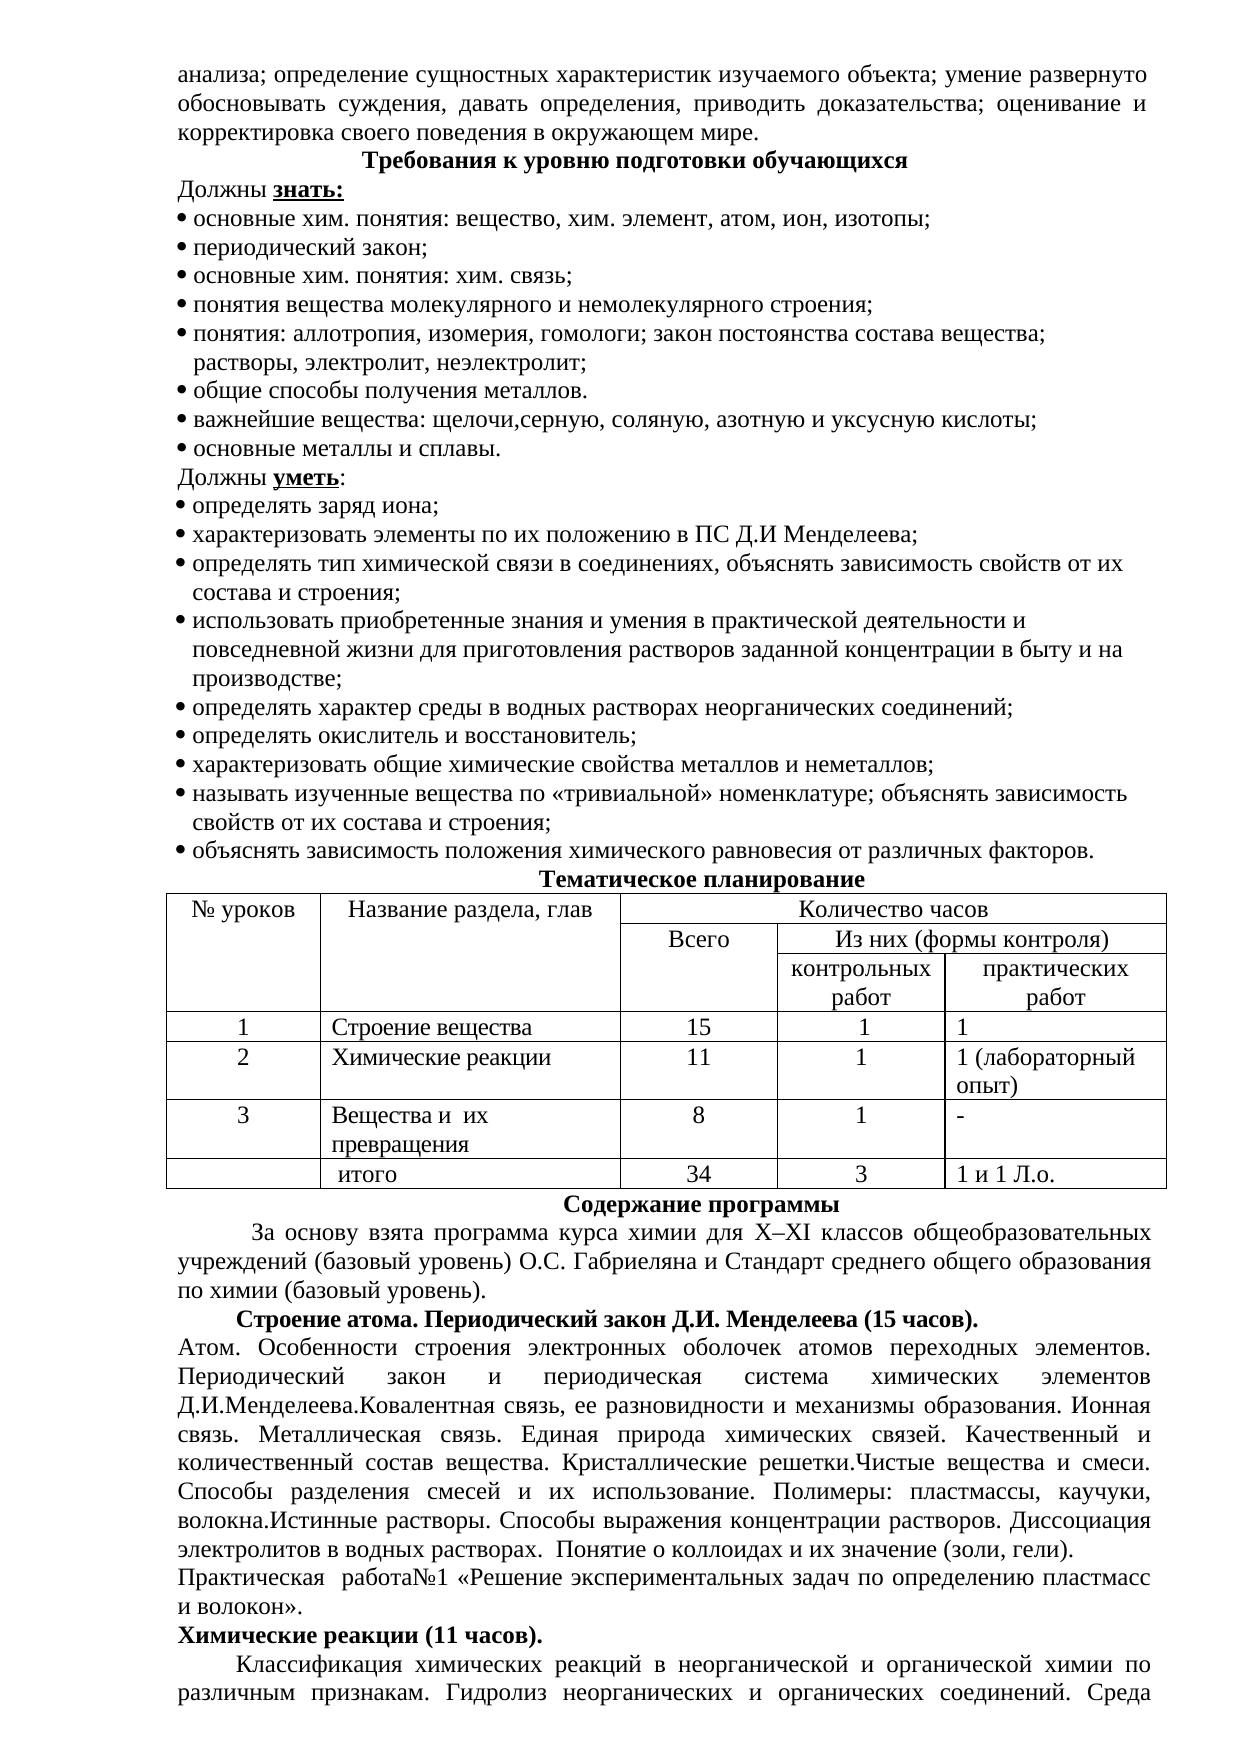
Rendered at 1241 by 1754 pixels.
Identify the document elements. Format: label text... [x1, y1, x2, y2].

table_header № уроков [167, 894, 320, 1011]
text Содержание программы [177, 1189, 1152, 1217]
table_cell практических работ [946, 954, 1166, 1011]
table_cell Всего [621, 924, 777, 1011]
list понятия: аллотропия, изомерия, гомологи; закон постоянства состава вещества; растворы, электролит, неэлектролит; [177, 318, 1152, 375]
list характеризовать элементы по их положению в ПС Д.И Менделеева; [176, 519, 1152, 548]
list объяснять зависимость положения химического равновесия от различных факторов. [176, 835, 1152, 864]
table_cell 1 [778, 1042, 944, 1099]
table_cell Из них (формы контроля) [778, 924, 1166, 952]
list определять заряд иона; [176, 490, 1152, 519]
table_cell Химические реакции [321, 1042, 620, 1099]
table_cell Строение вещества [321, 1012, 620, 1041]
table_cell 1 [778, 1100, 944, 1158]
list основные хим. понятия: вещество, хим. элемент, атом, ион, изотопы; [177, 203, 1152, 232]
text Требования к уровню подготовки обучающихся [118, 145, 1152, 174]
list определять тип химической связи в соединениях, объяснять зависимость свойств от их состава и строения; [176, 548, 1152, 605]
text Должны знать: [177, 174, 1152, 203]
list называть изученные вещества по «тривиальной» номенклатуре; объяснять зависимость свойств от их состава и строения; [176, 778, 1152, 835]
table_cell контрольных работ [778, 954, 944, 1011]
list определять характер среды в водных растворах неорганических соединений; [176, 692, 1152, 720]
table_cell 1 и 1 Л.о. [946, 1159, 1166, 1188]
list основные металлы и сплавы. [177, 433, 1152, 462]
text За основу взята программа курса химии для X–XI классов общеобразовательных учреждений (базовый уровень) О.С. Габриеляна и Стандарт среднего общего образования по химии (базовый уровень). [177, 1217, 1152, 1304]
table_cell 1 [167, 1012, 320, 1041]
table_cell 1 [778, 1012, 944, 1041]
list определять окислитель и восстановитель; [176, 720, 1152, 749]
table_cell Вещества и их превращения [321, 1100, 620, 1158]
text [177, 59, 1147, 145]
list использовать приобретенные знания и умения в практической деятельности и повседневной жизни для приготовления растворов заданной концентрации в быту и на производстве; [176, 605, 1152, 692]
table_cell 2 [167, 1042, 320, 1099]
table_cell 11 [621, 1042, 777, 1099]
list понятия вещества молекулярного и немолекулярного строения; [177, 289, 1152, 318]
list общие способы получения металлов. [177, 375, 1152, 404]
table_cell 8 [621, 1100, 777, 1158]
text Практическая работа№1 «Решение экспериментальных задач по определению пластмасс и волокон». [177, 1562, 1152, 1620]
table_cell 3 [778, 1159, 944, 1188]
table_cell 1 [946, 1012, 1166, 1041]
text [177, 1649, 1152, 1706]
list важнейшие вещества: щелочи,серную, соляную, азотную и уксусную кислоты; [177, 404, 1152, 433]
table_cell 34 [621, 1159, 777, 1188]
text Должны уметь: [177, 462, 1152, 490]
table_cell 1 (лабораторный опыт) [946, 1042, 1166, 1099]
table_header Название раздела, глав [321, 894, 620, 1011]
text Химические реакции (11 часов). [177, 1620, 1152, 1649]
table_header Количество часов [621, 894, 1166, 923]
list характеризовать общие химические свойства металлов и неметаллов; [176, 749, 1152, 778]
table_cell 3 [167, 1100, 320, 1158]
text Строение атома. Периодический закон Д.И. Менделеева (15 часов). [177, 1304, 1152, 1332]
table_cell 15 [621, 1012, 777, 1041]
list основные хим. понятия: хим. связь; [177, 260, 1152, 289]
table_cell - [946, 1100, 1166, 1158]
text Атом. Особенности строения электронных оболочек атомов переходных элементов. Периодический закон и периодическая система химических элементов Д.И.Менделеева.Ковалентная связь, ее разновидности и механизмы образования. Ионная связь. Металлическая связь. Единая природа химических связей. Качественный и количественный состав вещества. Кристаллические решетки.Чистые вещества и смеси. Способы разделения смесей и их использование. Полимеры: пластмассы, каучуки, волокна.Истинные растворы. Способы выражения концентрации растворов. Диссоциация электролитов в водных растворах. Понятие о коллоидах и их значение (золи, гели). [177, 1332, 1152, 1562]
list периодический закон; [177, 232, 1152, 260]
list Тематическое планирование [252, 864, 1152, 893]
table_cell [167, 1159, 320, 1188]
